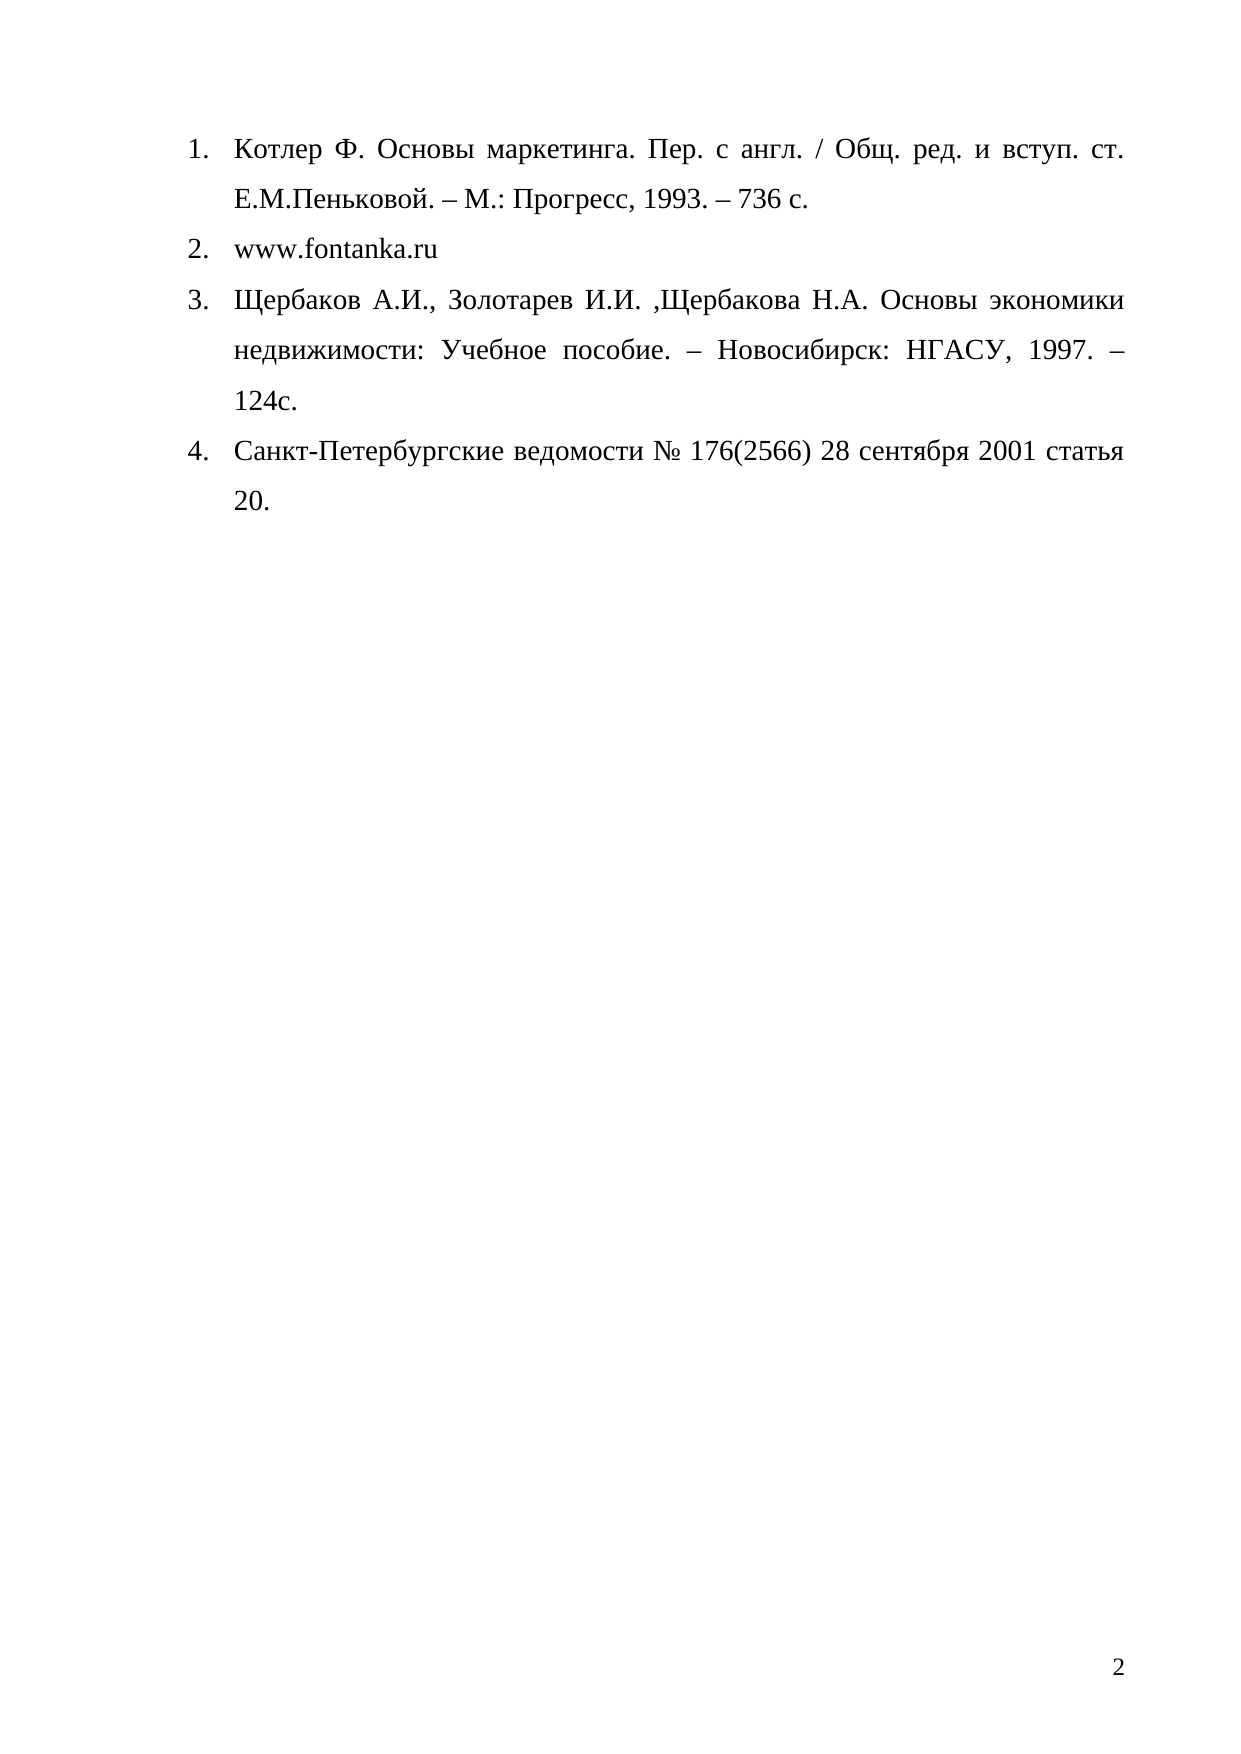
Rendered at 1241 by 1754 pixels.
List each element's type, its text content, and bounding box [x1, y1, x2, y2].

list Санкт-Петербургские ведомости № 176(2566) 28 сентября 2001 статья 20. [187, 433, 1125, 517]
list www.fontanka.ru [187, 232, 1125, 265]
list Щербаков А.И., Золотарев И.И. ,Щербакова Н.А. Основы экономики недвижимости: Учебное пособие. – Новосибирск: НГАСУ, 1997. – 124с. [187, 282, 1125, 416]
list Котлер Ф. Основы маркетинга. Пер. с англ. / Общ. ред. и вступ. ст. Е.М.Пеньковой. – М.: Прогресс, 1993. – 736 с. [187, 131, 1125, 215]
